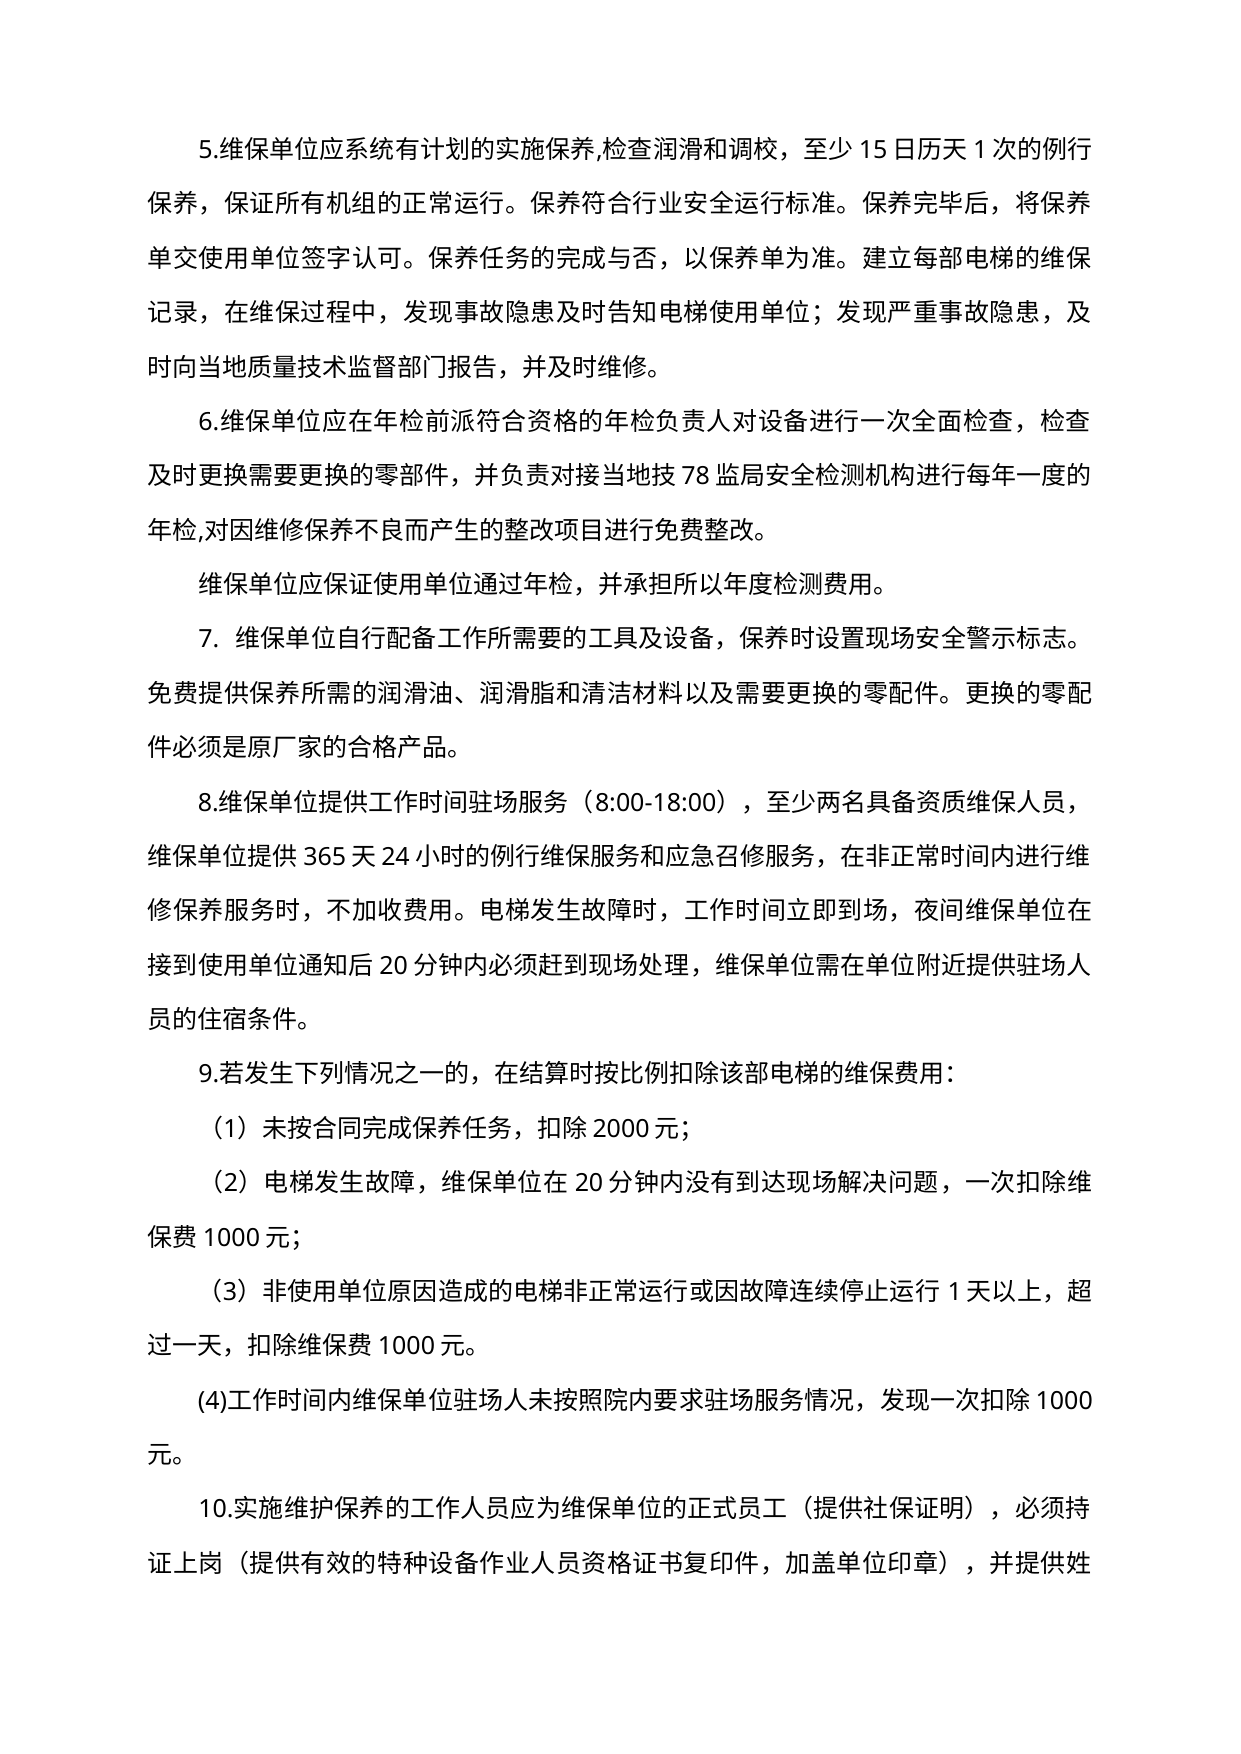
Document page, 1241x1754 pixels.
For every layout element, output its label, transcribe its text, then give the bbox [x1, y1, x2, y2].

text 维保单位应保证使用单位通过年检，并承担所以年度检测费用。 [148, 564, 1093, 601]
text 6.维保单位应在年检前派符合资格的年检负责人对设备进行一次全面检查，检查及时更换需要更换的零部件，并负责对接当地技78监局安全检测机构进行每年一度的年检,对因维修保养不良而产生的整改项目进行免费整改。 [148, 401, 1093, 546]
text 9.若发生下列情况之一的，在结算时按比例扣除该部电梯的维保费用： [148, 1054, 1093, 1090]
text （1）未按合同完成保养任务，扣除2000元； [148, 1108, 1093, 1144]
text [148, 1489, 1093, 1579]
text （3）非使用单位原因造成的电梯非正常运行或因故障连续停止运行1天以上，超过一天，扣除维保费1000元。 [148, 1271, 1093, 1362]
list 维保单位自行配备工作所需要的工具及设备，保养时设置现场安全警示标志。免费提供保养所需的润滑油、润滑脂和清洁材料以及需要更换的零配件。更换的零配件必须是原厂家的合格产品。 [148, 619, 1093, 764]
list 8.维保单位提供工作时间驻场服务（8:00-18:00），至少两名具备资质维保人员，维保单位提供365天24小时的例行维保服务和应急召修服务，在非正常时间内进行维修保养服务时，不加收费用。电梯发生故障时，工作时间立即到场，夜间维保单位在接到使用单位通知后20分钟内必须赶到现场处理，维保单位需在单位附近提供驻场人员的住宿条件。 [148, 782, 1093, 1036]
text 5.维保单位应系统有计划的实施保养,检查润滑和调校，至少15日历天1次的例行保养，保证所有机组的正常运行。保养符合行业安全运行标准。保养完毕后，将保养单交使用单位签字认可。保养任务的完成与否，以保养单为准。建立每部电梯的维保记录，在维保过程中，发现事故隐患及时告知电梯使用单位；发现严重事故隐患，及时向当地质量技术监督部门报告，并及时维修。 [148, 129, 1093, 383]
text （2）电梯发生故障，维保单位在20分钟内没有到达现场解决问题，一次扣除维保费1000元； [148, 1163, 1093, 1253]
text (4)工作时间内维保单位驻场人未按照院内要求驻场服务情况，发现一次扣除1000元。 [148, 1380, 1093, 1471]
